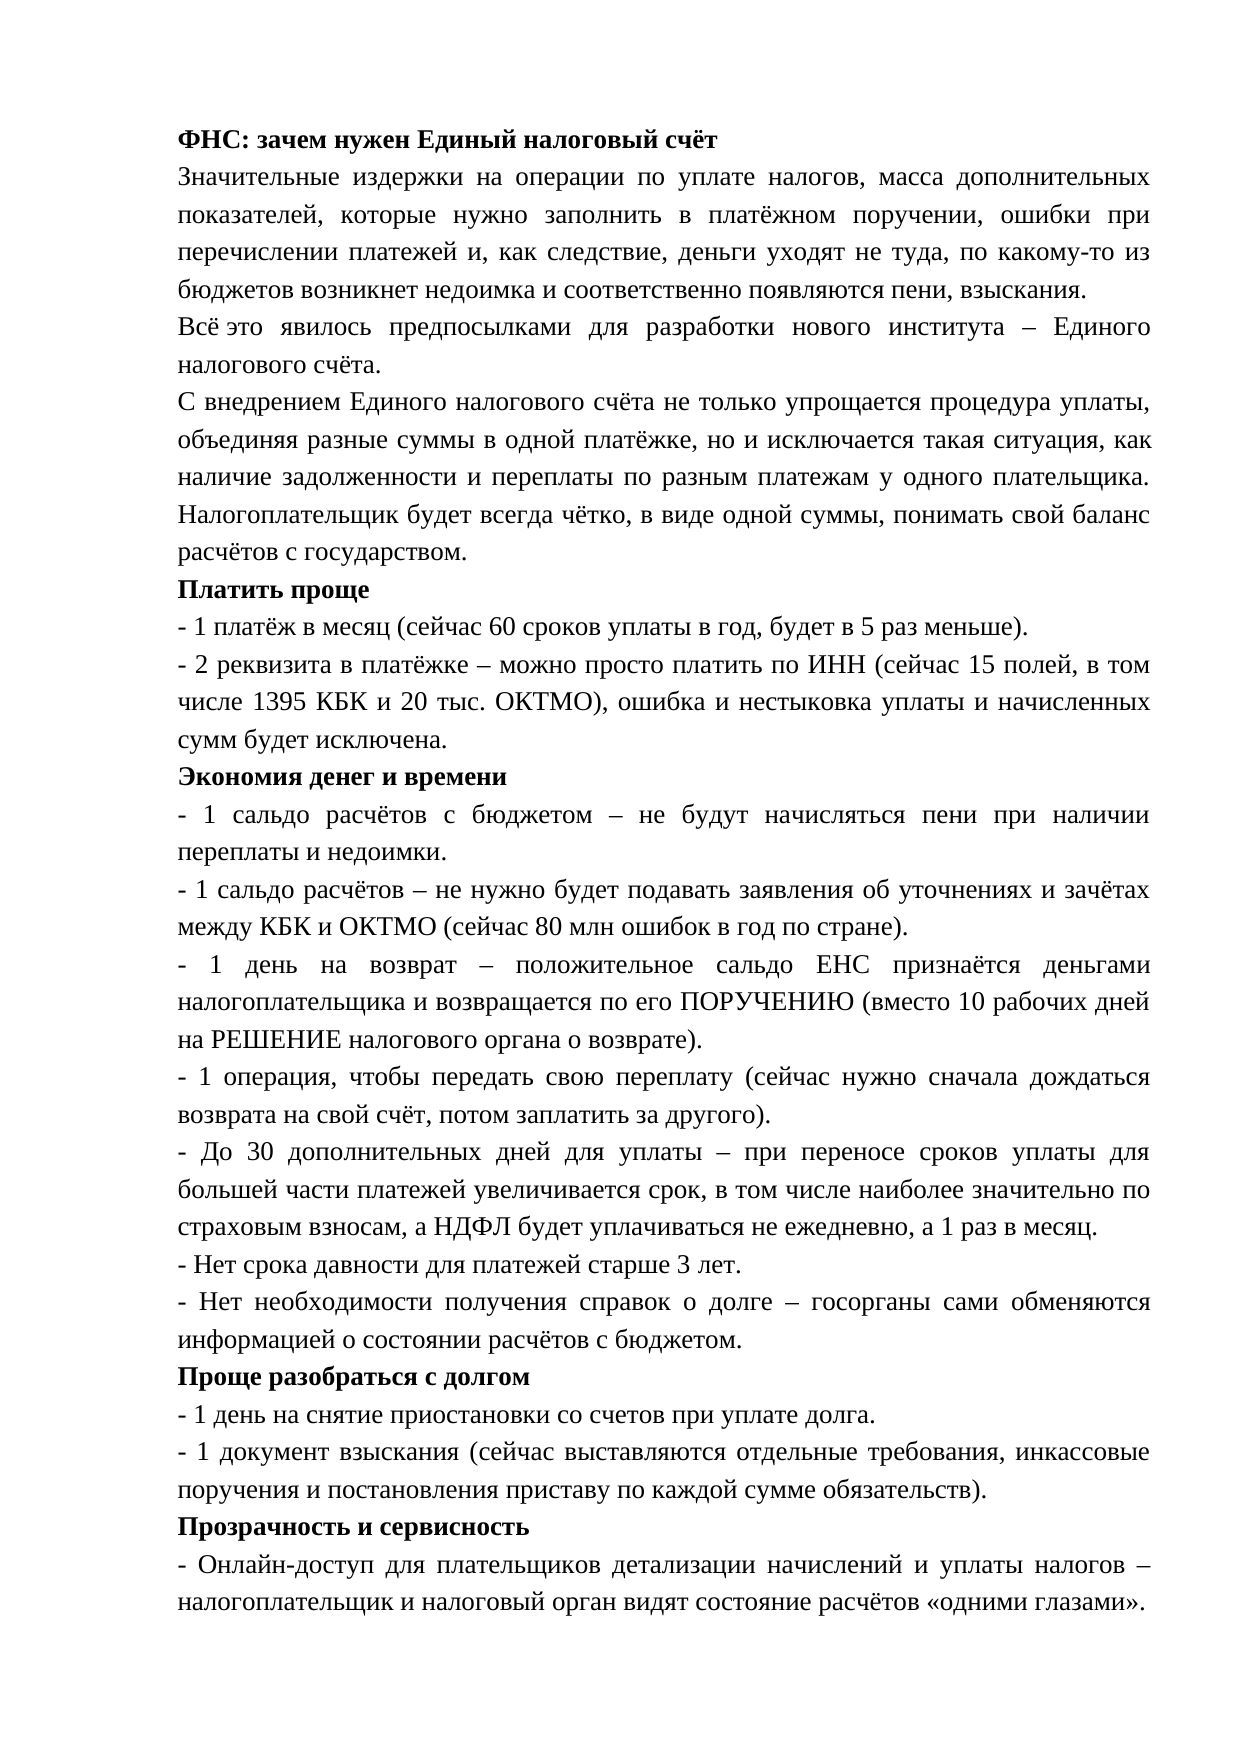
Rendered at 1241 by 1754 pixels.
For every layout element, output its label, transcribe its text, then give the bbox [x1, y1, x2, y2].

text - 1 платёж в месяц (сейчас 60 сроков уплаты в год, будет в 5 раз меньше). [177, 606, 1152, 643]
text Прозрачность и сервисность [177, 1506, 1152, 1543]
text Платить проще [177, 568, 1152, 606]
text - 1 документ взыскания (сейчас выставляются отдельные требования, инкассовые поручения и постановления приставу по каждой сумме обязательств). [177, 1431, 1152, 1506]
text - Нет срока давности для платежей старше 3 лет. [177, 1243, 1152, 1281]
text - 1 день на возврат – положительное сальдо ЕНС признаётся деньгами налогоплательщика и возвращается по его ПОРУЧЕНИЮ (вместо 10 рабочих дней на РЕШЕНИЕ налогового органа о возврате). [177, 943, 1152, 1056]
text - Нет необходимости получения справок о долге – госорганы сами обменяются информацией о состоянии расчётов с бюджетом. [177, 1281, 1152, 1356]
text - До 30 дополнительных дней для уплаты – при переносе сроков уплаты для большей части платежей увеличивается срок, в том числе наиболее значительно по страховым взносам, а НДФЛ будет уплачиваться не ежедневно, а 1 раз в месяц. [177, 1131, 1152, 1243]
text Всё это явилось предпосылками для разработки нового института – Единого налогового счёта. [177, 306, 1152, 381]
text - 2 реквизита в платёжке – можно просто платить по ИНН (сейчас 15 полей, в том числе 1395 КБК и 20 тыс. ОКТМО), ошибка и нестыковка уплаты и начисленных сумм будет исключена. [177, 643, 1152, 756]
text ФНС: зачем нужен Единый налоговый счёт [177, 118, 1152, 156]
text Проще разобраться с долгом [177, 1356, 1152, 1393]
text - 1 сальдо расчётов – не нужно будет подавать заявления об уточнениях и зачётах между КБК и ОКТМО (сейчас 80 млн ошибок в год по стране). [177, 868, 1152, 943]
text - 1 сальдо расчётов с бюджетом – не будут начисляться пени при наличии переплаты и недоимки. [177, 793, 1152, 868]
text - 1 день на снятие приостановки со счетов при уплате долга. [177, 1393, 1152, 1431]
text С внедрением Единого налогового счёта не только упрощается процедура уплаты, объединяя разные суммы в одной платёжке, но и исключается такая ситуация, как наличие задолженности и переплаты по разным платежам у одного плательщика. Налогоплательщик будет всегда чётко, в виде одной суммы, понимать свой баланс расчётов с государством. [177, 381, 1152, 568]
text - 1 операция, чтобы передать свою переплату (сейчас нужно сначала дождаться возврата на свой счёт, потом заплатить за другого). [177, 1056, 1152, 1131]
text Значительные издержки на операции по уплате налогов, масса дополнительных показателей, которые нужно заполнить в платёжном поручении, ошибки при перечислении платежей и, как следствие, деньги уходят не туда, по какому-то из бюджетов возникнет недоимка и соответственно появляются пени, взыскания. [177, 156, 1152, 306]
text - Онлайн-доступ для плательщиков детализации начислений и уплаты налогов – налогоплательщик и налоговый орган видят состояние расчётов «одними глазами». [177, 1543, 1152, 1618]
text Экономия денег и времени [177, 756, 1152, 793]
